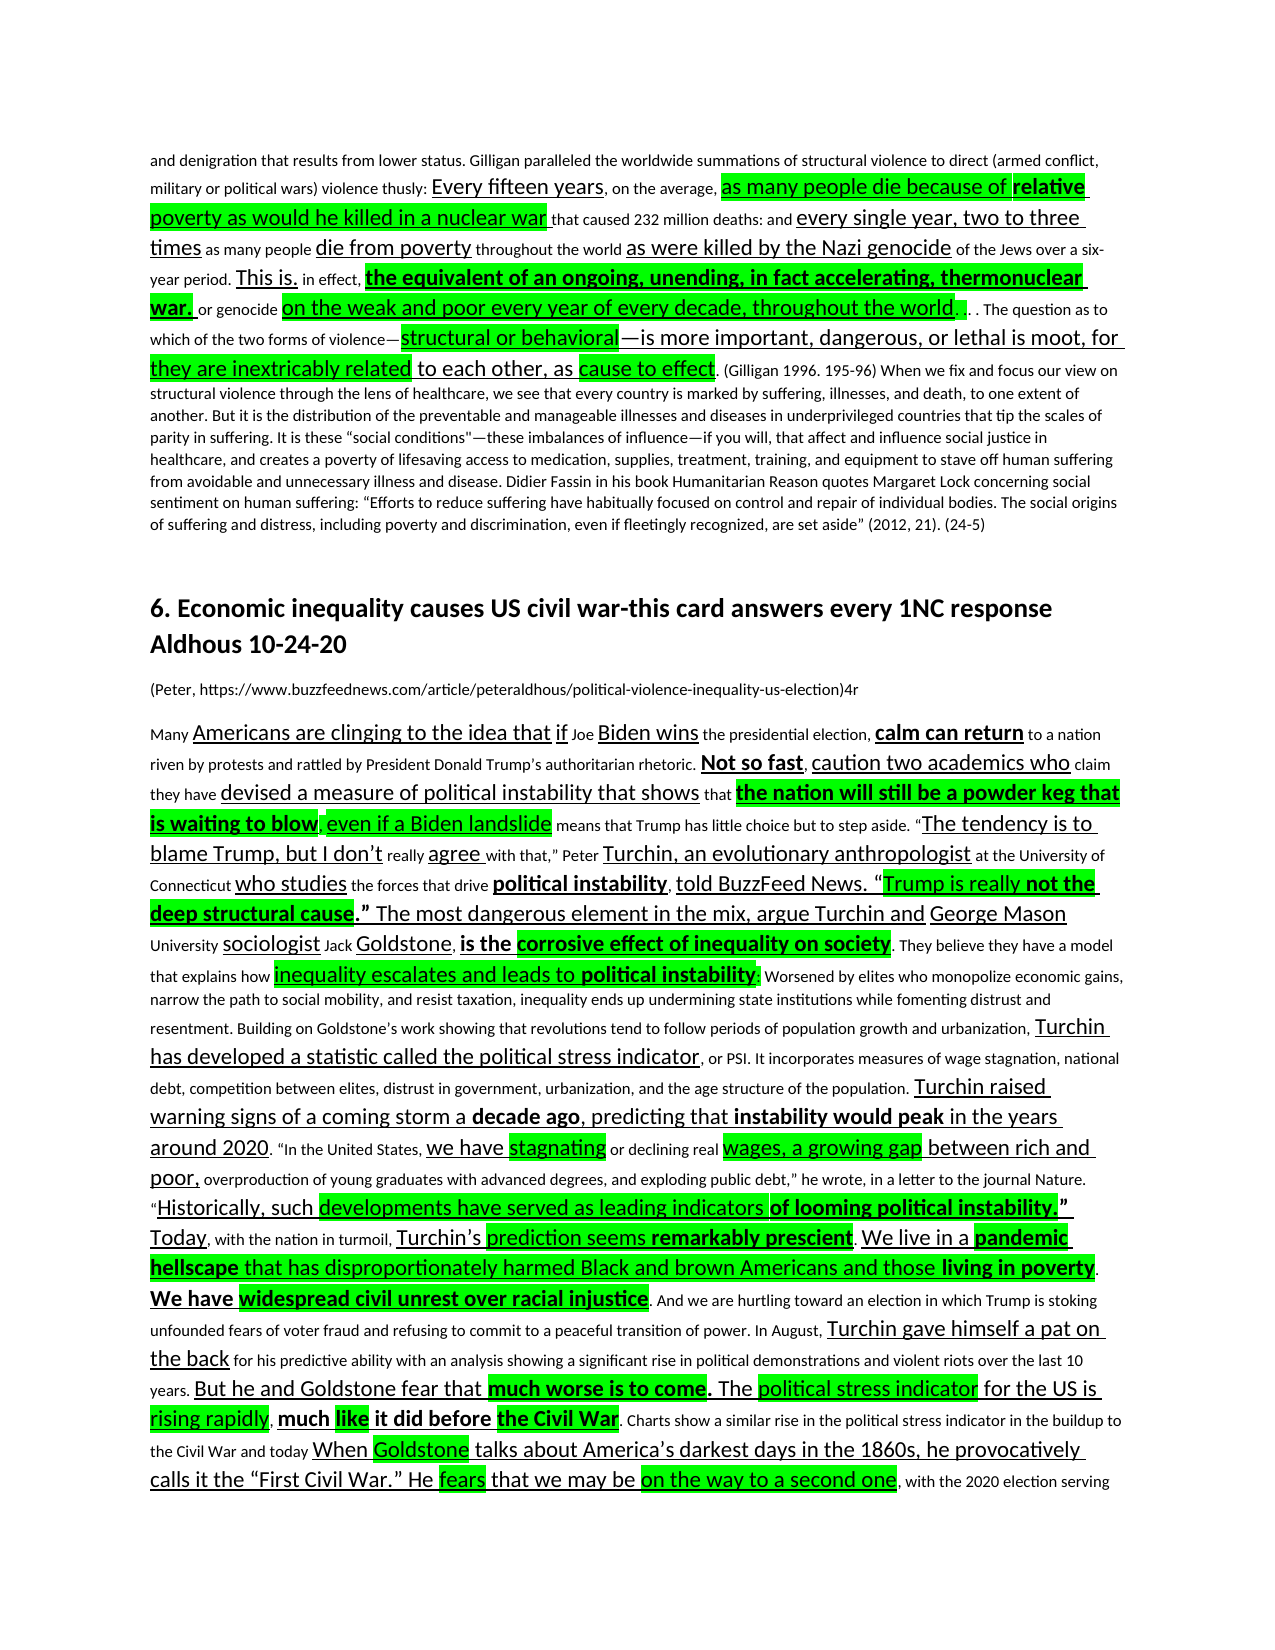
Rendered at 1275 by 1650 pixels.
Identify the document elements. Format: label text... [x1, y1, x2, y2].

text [150, 718, 1125, 1493]
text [150, 150, 1125, 535]
text Aldhous 10-24-20 [150, 627, 1125, 660]
text (Peter, https://www.buzzfeednews.com/article/peteraldhous/political-violence-inequality-us-election)4r [150, 679, 1125, 700]
subtitle 6. Economic inequality causes US civil war-this card answers every 1NC response [150, 592, 1125, 625]
